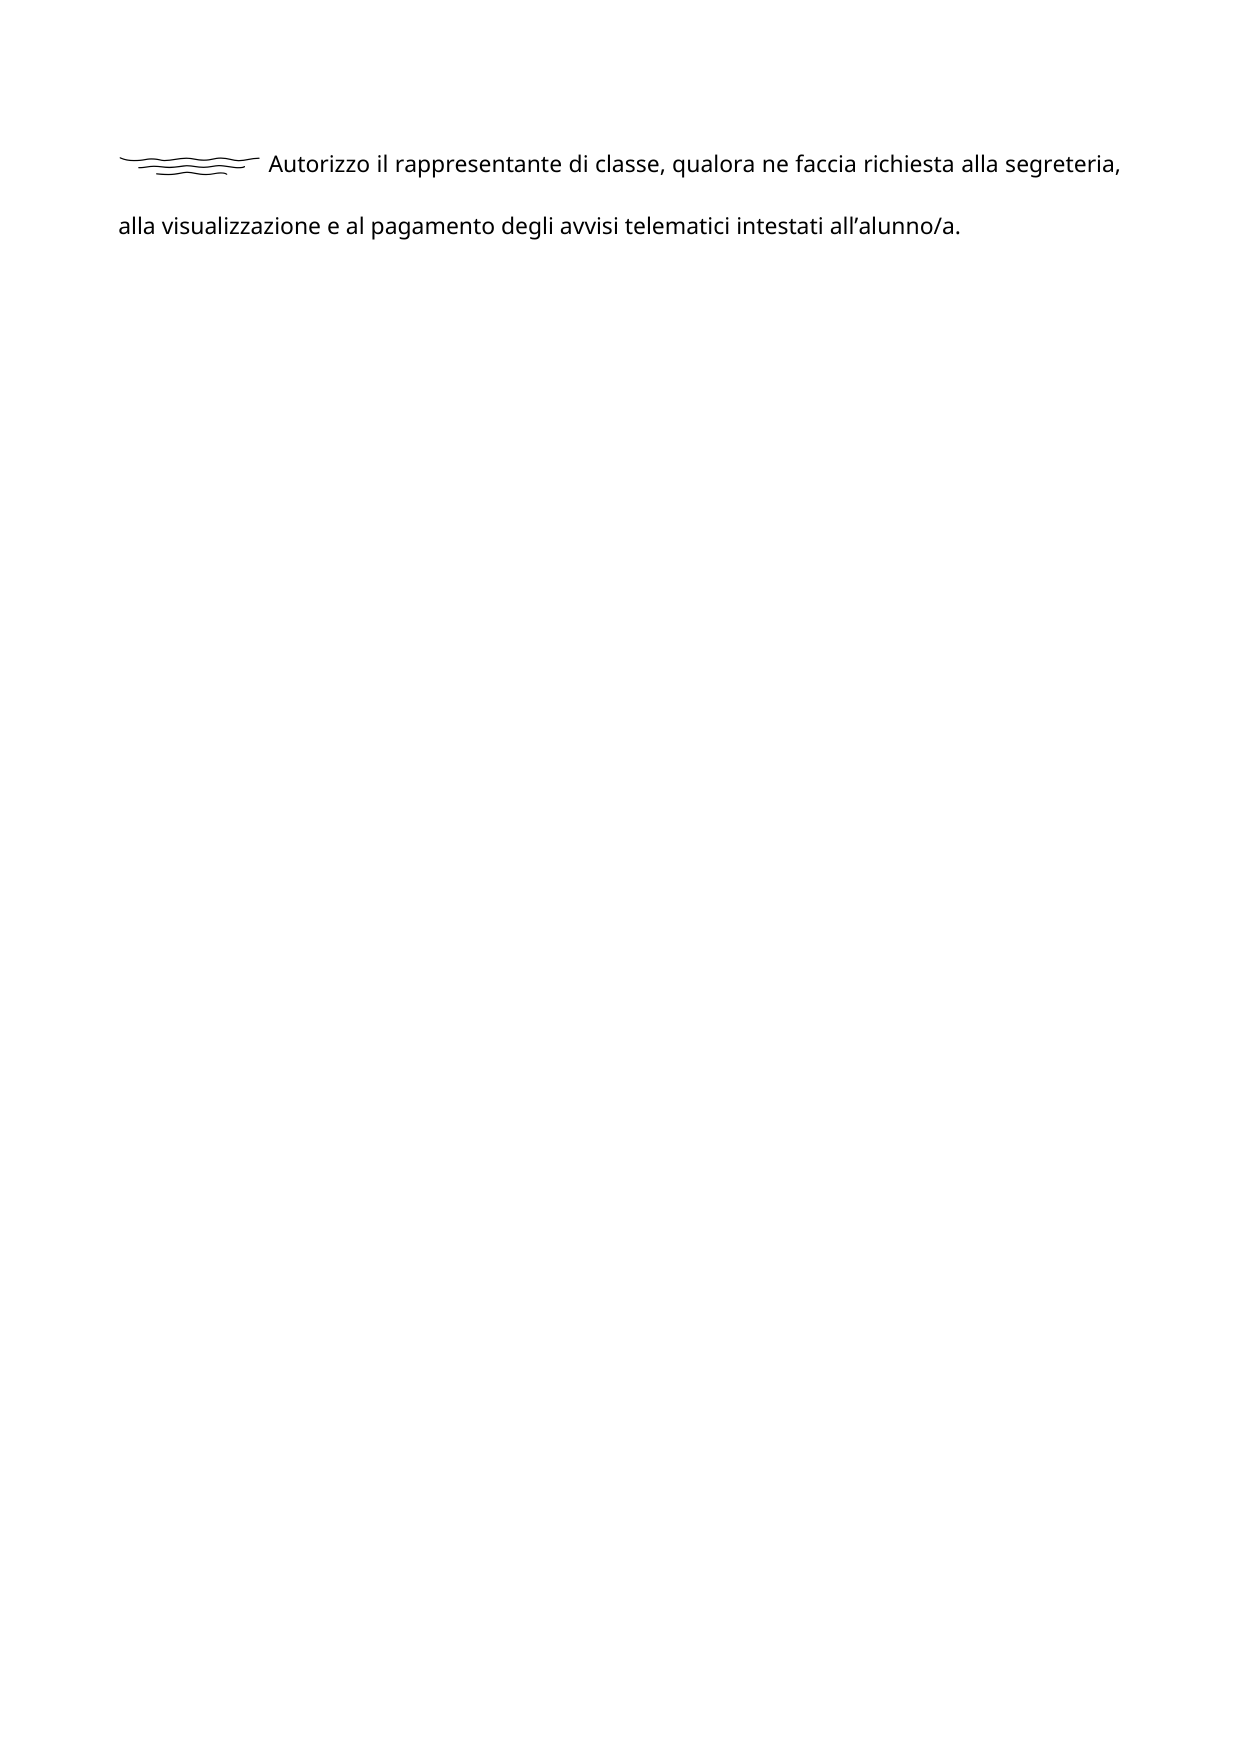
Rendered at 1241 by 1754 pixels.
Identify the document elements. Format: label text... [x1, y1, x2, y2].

text  Autorizzo il rappresentante di classe, qualora ne faccia richiesta alla segreteria, alla visualizzazione e al pagamento degli avvisi telematici intestati all’alunno/a. [118, 148, 1122, 241]
